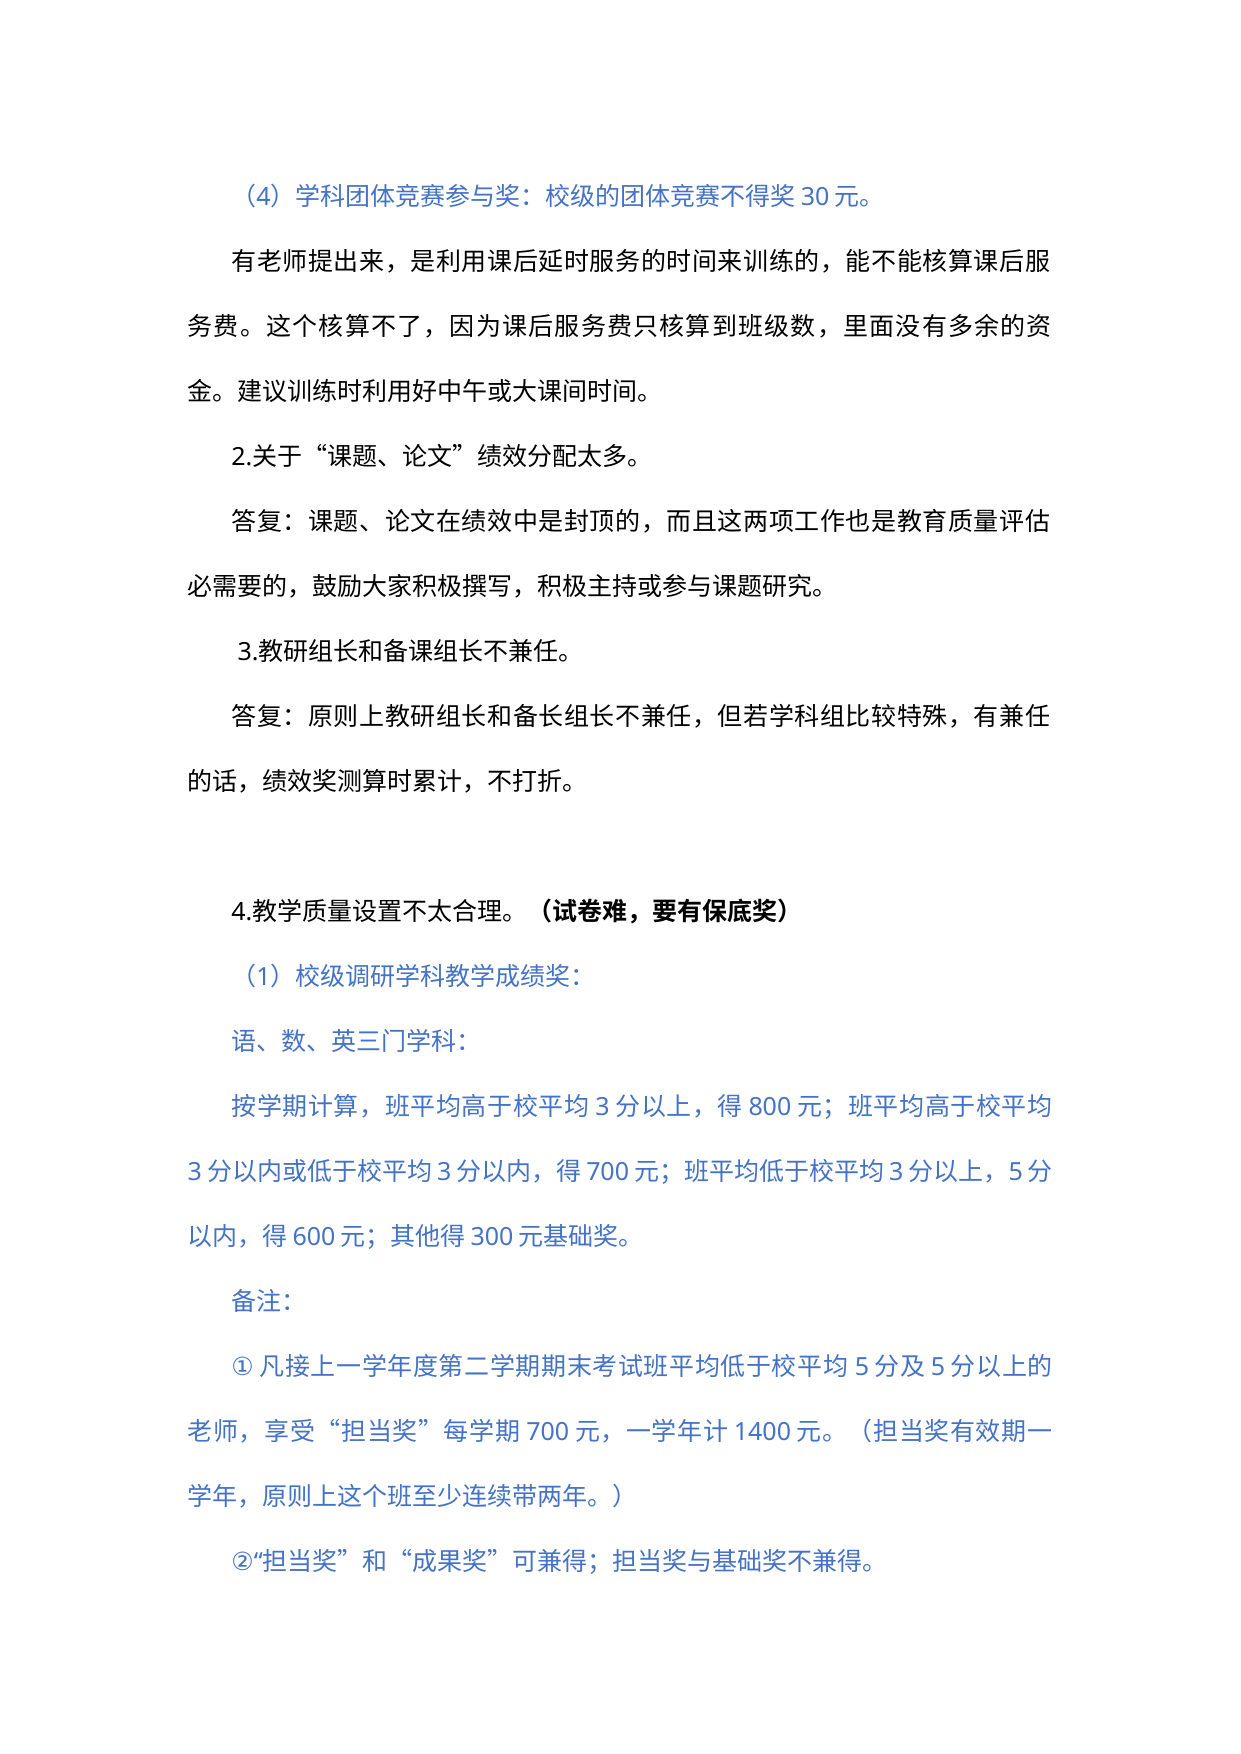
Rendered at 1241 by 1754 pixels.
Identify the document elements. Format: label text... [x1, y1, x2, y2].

text 4.教学质量设置不太合理。（试卷难，要有保底奖） [187, 877, 1053, 942]
text 3.教研组长和备课组长不兼任。 [187, 617, 1053, 682]
text ②“担当奖”和“成果奖”可兼得；担当奖与基础奖不兼得。 [187, 1527, 1053, 1592]
text 有老师提出来，是利用课后延时服务的时间来训练的，能不能核算课后服务费。这个核算不了，因为课后服务费只核算到班级数，里面没有多余的资金。建议训练时利用好中午或大课间时间。 [187, 227, 1053, 422]
text 按学期计算，班平均高于校平均3分以上，得800元；班平均高于校平均3分以内或低于校平均3分以内，得700元；班平均低于校平均3分以上，5分以内，得600元；其他得300元基础奖。 [187, 1072, 1053, 1267]
text 答复：课题、论文在绩效中是封顶的，而且这两项工作也是教育质量评估必需要的，鼓励大家积极撰写，积极主持或参与课题研究。 [187, 487, 1053, 617]
text 2.关于“课题、论文”绩效分配太多。 [187, 422, 1053, 487]
text ①凡接上一学年度第二学期期末考试班平均低于校平均5分及5分以上的老师，享受“担当奖”每学期700元，一学年计1400元。（担当奖有效期一学年，原则上这个班至少连续带两年。） [187, 1332, 1053, 1527]
text （1）校级调研学科教学成绩奖： [187, 942, 1053, 1007]
text 备注： [187, 1267, 1053, 1332]
text 答复：原则上教研组长和备长组长不兼任，但若学科组比较特殊，有兼任的话，绩效奖测算时累计，不打折。 [187, 682, 1053, 812]
text （4）学科团体竞赛参与奖：校级的团体竞赛不得奖30元。 [187, 162, 1053, 227]
text 语、数、英三门学科： [187, 1007, 1053, 1072]
